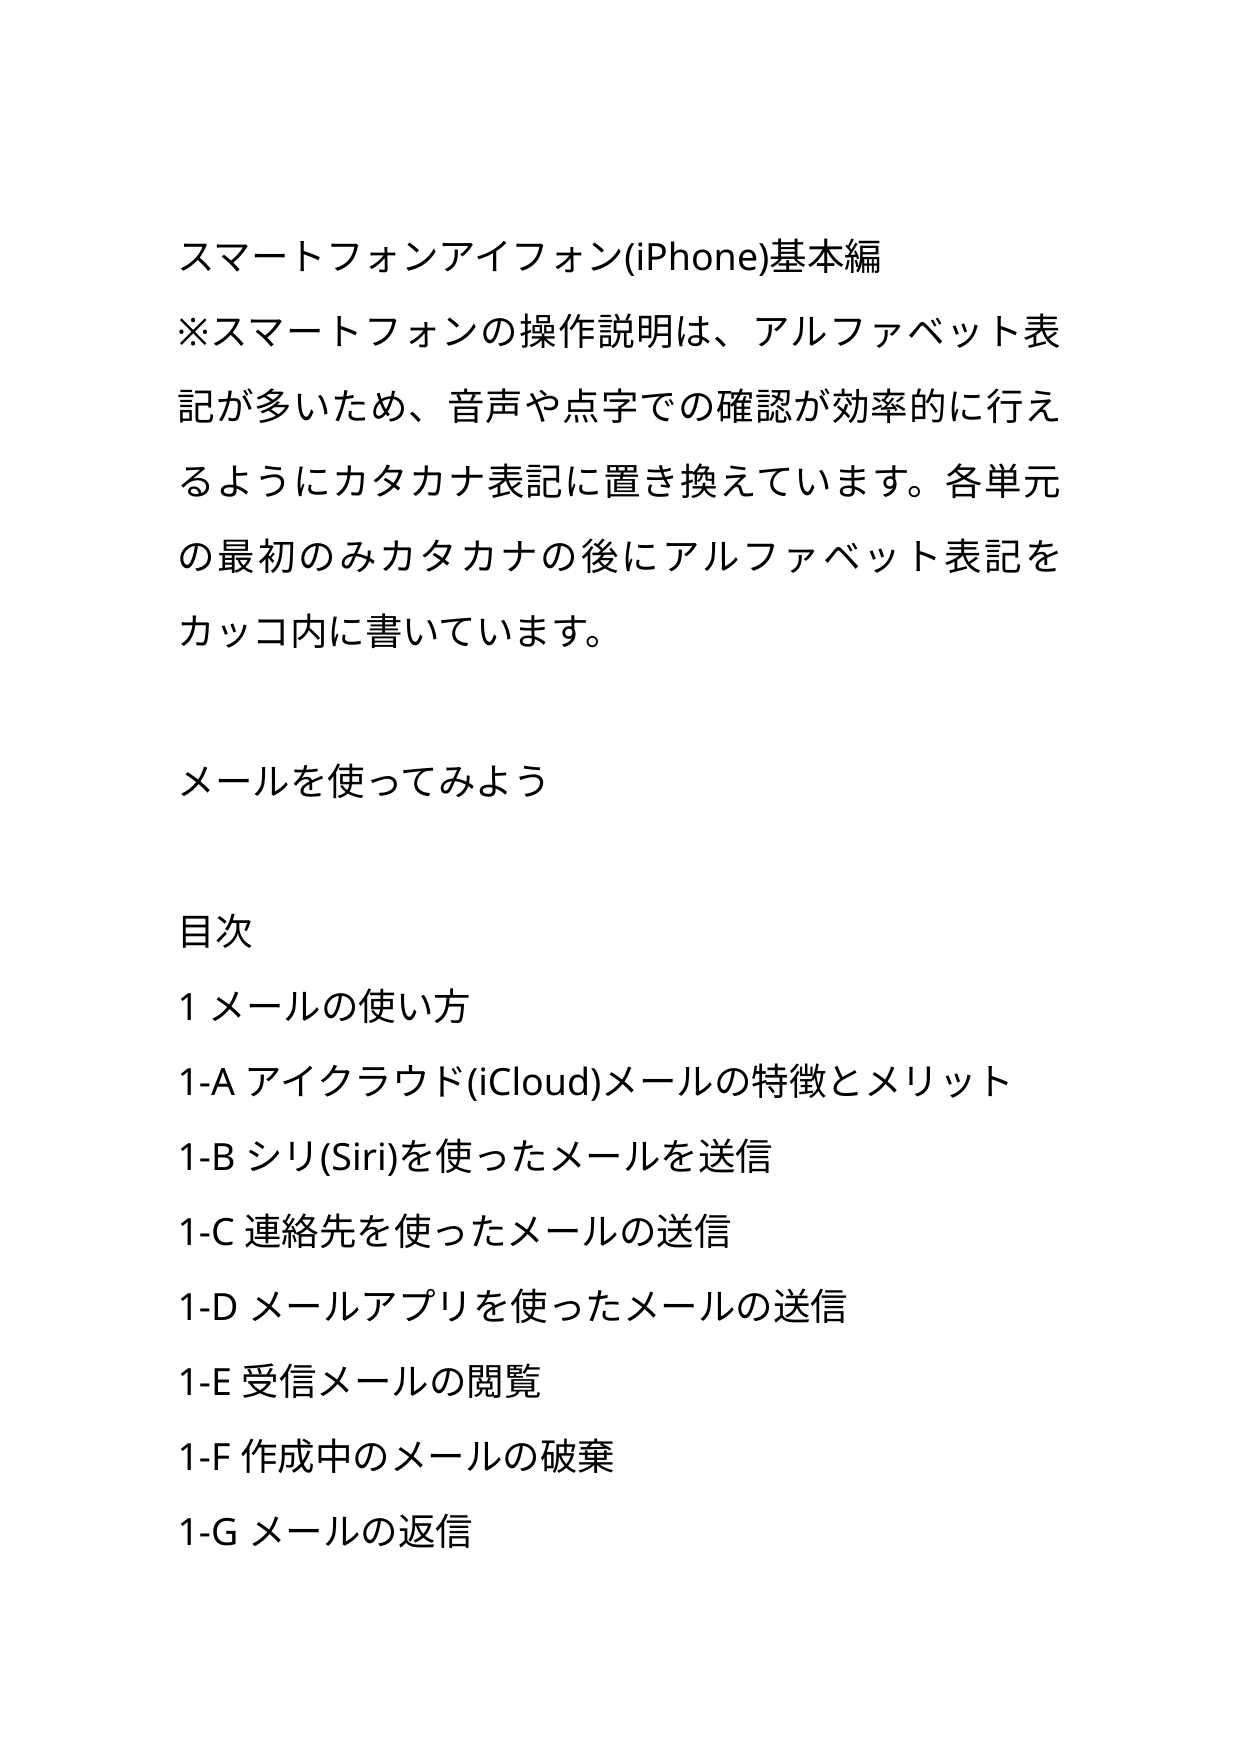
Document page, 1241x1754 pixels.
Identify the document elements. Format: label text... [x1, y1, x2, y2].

text 1 メールの使い方 [177, 967, 1063, 1042]
text 1-A アイクラウド(iCloud)メールの特徴とメリット [177, 1042, 1063, 1117]
text 1-B シリ(Siri)を使ったメールを送信 [177, 1117, 1063, 1192]
text スマートフォンアイフォン(iPhone)基本編 [177, 217, 1063, 292]
text 1-D メールアプリを使ったメールの送信 [177, 1267, 1063, 1342]
text メールを使ってみよう [177, 742, 1063, 817]
text 1-G メールの返信 [177, 1492, 1063, 1567]
text 1-C 連絡先を使ったメールの送信 [177, 1192, 1063, 1267]
text 1-E 受信メールの閲覧 [177, 1342, 1063, 1417]
text ※スマートフォンの操作説明は、アルファベット表記が多いため、音声や点字での確認が効率的に行えるようにカタカナ表記に置き換えています。各単元の最初のみカタカナの後にアルファベット表記をカッコ内に書いています。 [177, 292, 1063, 667]
text 1-F 作成中のメールの破棄 [177, 1417, 1063, 1492]
text 目次 [177, 892, 1063, 967]
